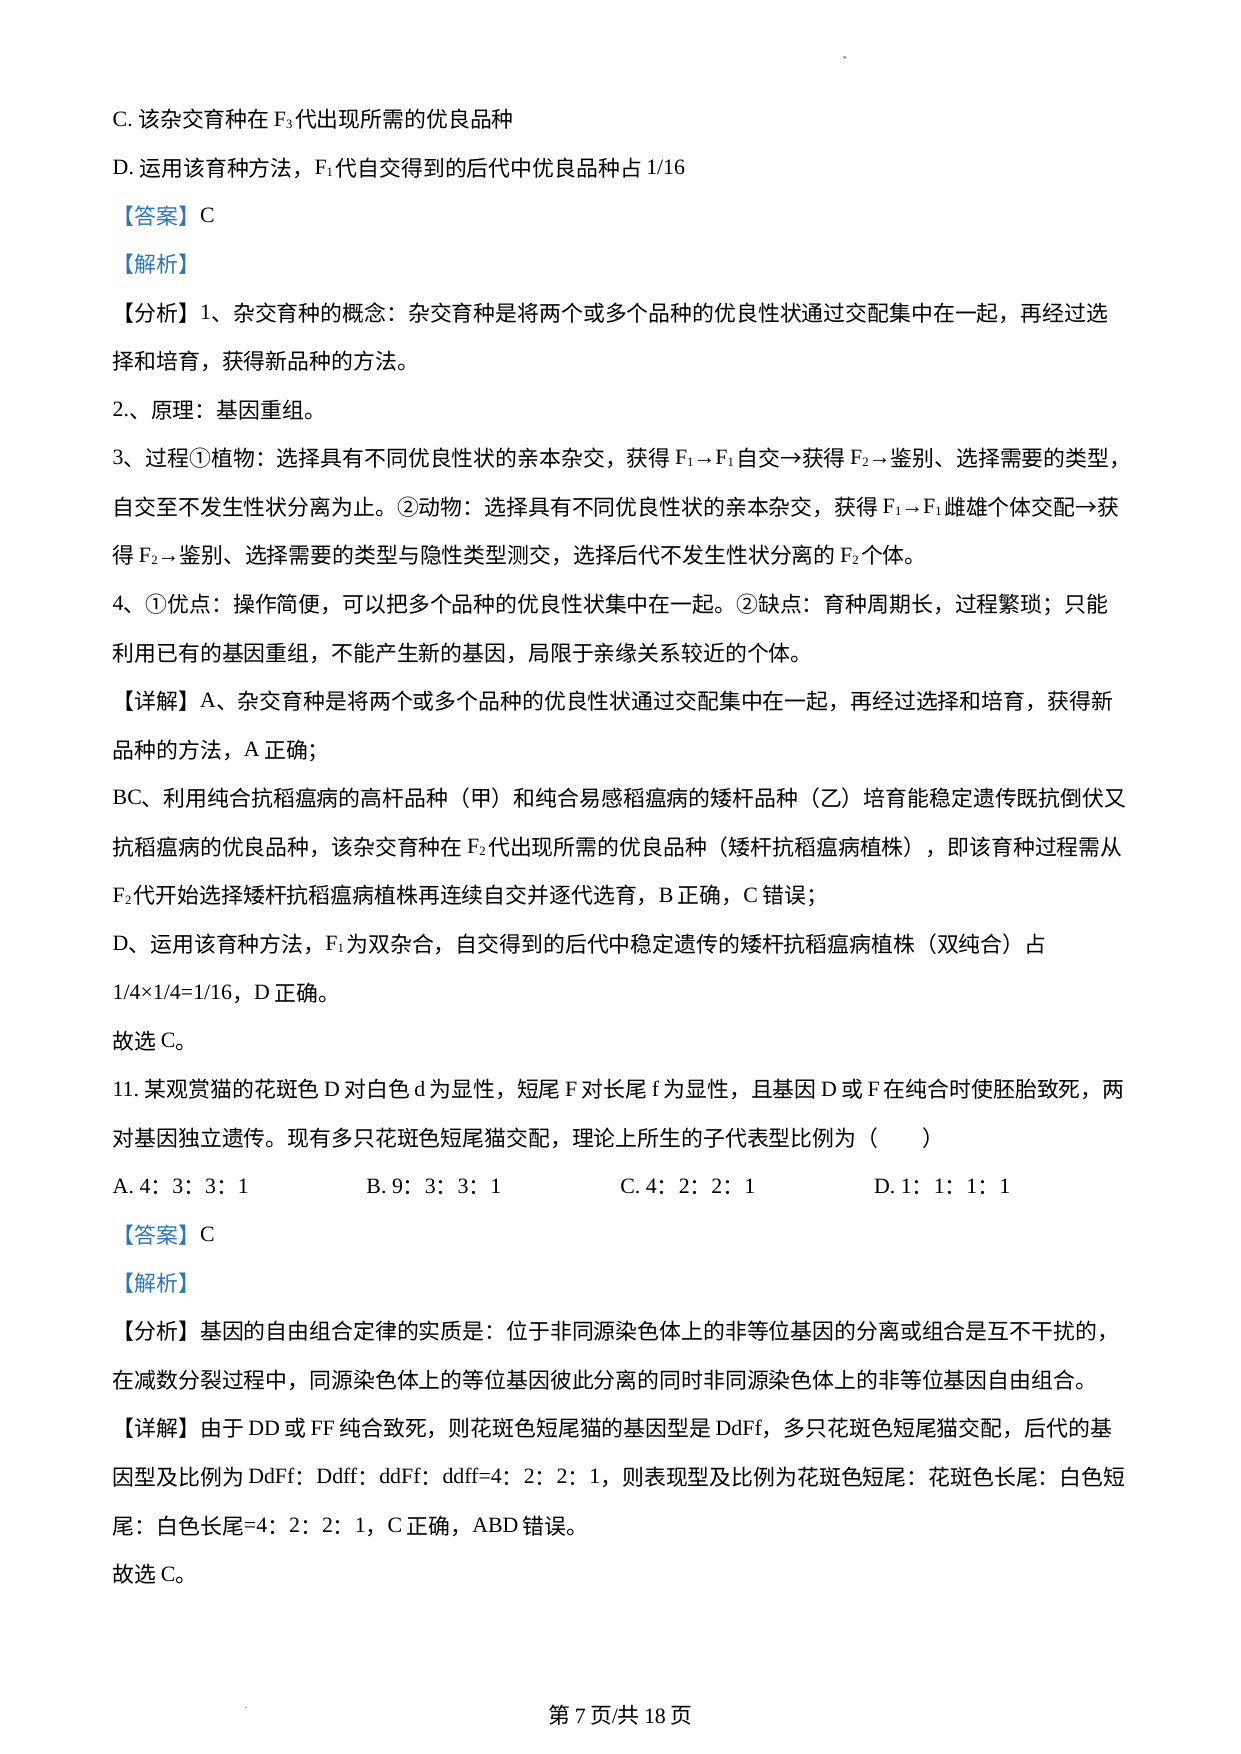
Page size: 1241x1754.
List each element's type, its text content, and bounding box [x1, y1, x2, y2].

text 4、①优点：操作简便，可以把多个品种的优良性状集中在一起。②缺点：育种周期长，过程繁琐；只能利用已有的基因重组，不能产生新的基因，局限于亲缘关系较近的个体。 [112, 586, 1128, 668]
text 【答案】C [112, 198, 1128, 231]
text 3、过程①植物：选择具有不同优良性状的亲本杂交，获得F1→F1自交→获得F2→鉴别、选择需要的类型，自交至不发生性状分离为止。②动物：选择具有不同优良性状的亲本杂交，获得F1→F1雌雄个体交配→获得F2→鉴别、选择需要的类型与隐性类型测交，选择后代不发生性状分离的F2个体。 [112, 441, 1128, 571]
text 【分析】基因的自由组合定律的实质是：位于非同源染色体上的非等位基因的分离或组合是互不干扰的，在减数分裂过程中，同源染色体上的等位基因彼此分离的同时非同源染色体上的非等位基因自由组合。 [112, 1314, 1128, 1395]
text D、运用该育种方法，F1为双杂合，自交得到的后代中稳定遗传的矮杆抗稻瘟病植株（双纯合）占1/4×1/4=1/16，D正确。 [112, 926, 1128, 1008]
text 故选C。 [112, 1557, 1128, 1589]
text BC、利用纯合抗稻瘟病的高杆品种（甲）和纯合易感稻瘟病的矮杆品种（乙）培育能稳定遗传既抗倒伏又抗稻瘟病的优良品种，该杂交育种在F2代出现所需的优良品种（矮杆抗稻瘟病植株），即该育种过程需从F2代开始选择矮杆抗稻瘟病植株再连续自交并逐代选育，B正确，C错误； [112, 781, 1128, 911]
text 【解析】 [112, 247, 1128, 279]
text 【分析】1、杂交育种的概念：杂交育种是将两个或多个品种的优良性状通过交配集中在一起，再经过选择和培育，获得新品种的方法。 [112, 295, 1128, 376]
text 【答案】C [112, 1217, 1128, 1250]
text 11. 某观赏猫的花斑色D对白色d为显性，短尾F对长尾f为显性，且基因D或F在纯合时使胚胎致死，两对基因独立遗传。现有多只花斑色短尾猫交配，理论上所生的子代表型比例为（ ） [112, 1072, 1128, 1153]
text D. 运用该育种方法，F1代自交得到的后代中优良品种占1/16 [112, 150, 1128, 183]
text 【解析】 [112, 1266, 1128, 1298]
text 2.、原理：基因重组。 [112, 392, 1128, 425]
text 【详解】A、杂交育种是将两个或多个品种的优良性状通过交配集中在一起，再经过选择和培育，获得新品种的方法，A正确； [112, 683, 1128, 765]
text C. 该杂交育种在F3代出现所需的优良品种 [112, 102, 1128, 134]
text 故选C。 [112, 1023, 1128, 1056]
text 【详解】由于DD或FF纯合致死，则花斑色短尾猫的基因型是DdFf，多只花斑色短尾猫交配，后代的基因型及比例为DdFf：Ddff：ddFf：ddff=4：2：2：1，则表现型及比例为花斑色短尾：花斑色长尾：白色短尾：白色长尾=4：2：2：1，C正确，ABD错误。 [112, 1411, 1128, 1541]
text A. 4：3：3：1 B. 9：3：3：1 C. 4：2：2：1 D. 1：1：1：1 [112, 1169, 1128, 1201]
